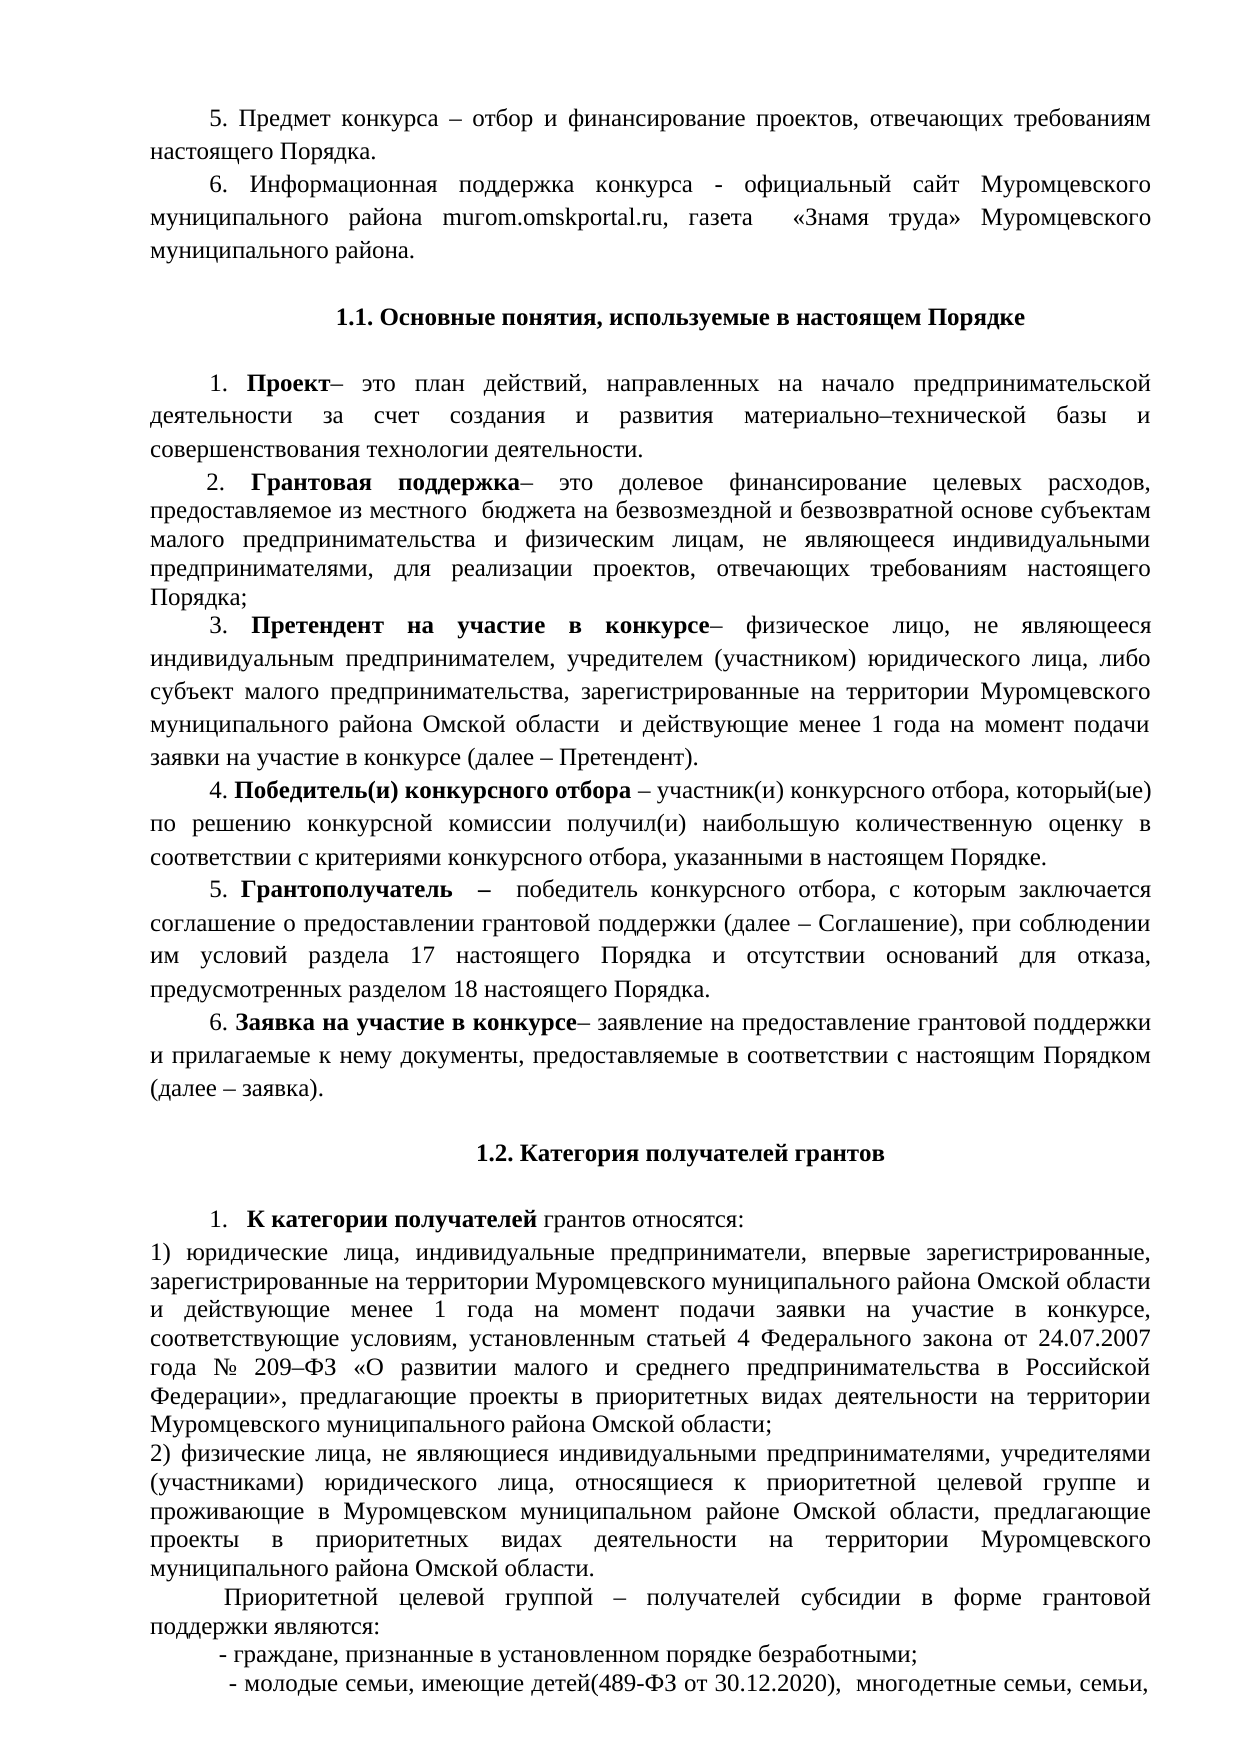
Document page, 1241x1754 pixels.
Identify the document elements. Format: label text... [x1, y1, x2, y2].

text 6. Заявка на участие в конкурсе– заявление на предоставление грантовой поддержки и прилагаемые к нему документы, предоставляемые в соответствии с настоящим Порядком (далее – заявка). [150, 1007, 1152, 1101]
text 1.2. Категория получателей грантов [150, 1138, 1152, 1167]
text 2. Грантовая поддержка– это долевое финансирование целевых расходов, предоставляемое из местного бюджета на безвозмездной и безвозвратной основе субъектам малого предпринимательства и физическим лицам, не являющееся индивидуальными предпринимателями, для реализации проектов, отвечающих требованиям настоящего Порядка; [150, 467, 1152, 610]
text 1) юридические лица, индивидуальные предприниматели, впервые зарегистрированные, зарегистрированные на территории Муромцевского муниципального района Омской области и действующие менее 1 года на момент подачи заявки на участие в конкурсе, соответствующие условиям, установленным статьей 4 Федерального закона от 24.07.2007 года № 209–ФЗ «О развитии малого и среднего предпринимательства в Российской Федерации», предлагающие проекты в приоритетных видах деятельности на территории Муромцевского муниципального района Омской области; [150, 1237, 1152, 1438]
text 1. К категории получателей грантов относятся: [150, 1204, 1152, 1233]
text 2) физические лица, не являющиеся индивидуальными предпринимателями, учредителями (участниками) юридического лица, относящиеся к приоритетной целевой группе и проживающие в Муромцевском муниципальном районе Омской области, предлагающие проекты в приоритетных видах деятельности на территории Муромцевского муниципального района Омской области. [150, 1438, 1152, 1582]
title - граждане, признанные в установленном порядке безработными; [150, 1639, 1152, 1668]
text Приоритетной целевой группой – получателей субсидии в форме грантовой поддержки являются: [150, 1582, 1152, 1639]
text 5. Предмет конкурса – отбор и финансирование проектов, отвечающих требованиям настоящего Порядка. [150, 103, 1152, 165]
text 1. Проект– это план действий, направленных на начало предпринимательской деятельности за счет создания и развития материально–технической базы и совершенствования технологии деятельности. [150, 368, 1152, 462]
text 4. Победитель(и) конкурсного отбора – участник(и) конкурсного отбора, который(ые) по решению конкурсной комиссии получил(и) наибольшую количественную оценку в соответствии с критериями конкурсного отбора, указанными в настоящем Порядке. [150, 776, 1152, 870]
text 6. Информационная поддержка конкурса - официальный сайт Муромцевского муниципального района muгom.omskportal.ru, газета «Знамя труда» Муромцевского муниципального района. [150, 169, 1152, 264]
text 5. Грантополучатель – победитель конкурсного отбора, с которым заключается соглашение о предоставлении грантовой поддержки (далее – Соглашение), при соблюдении им условий раздела 17 настоящего Порядка и отсутствии оснований для отказа, предусмотренных разделом 18 настоящего Порядка. [150, 874, 1152, 1002]
text 3. Претендент на участие в конкурсе– физическое лицо, не являющееся индивидуальным предпринимателем, учредителем (участником) юридического лица, либо субъект малого предпринимательства, зарегистрированные на территории Муромцевского муниципального района Омской области и действующие менее 1 года на момент подачи заявки на участие в конкурсе (далее – Претендент). [150, 610, 1152, 771]
text 1.1. Основные понятия, используемые в настоящем Порядке [150, 302, 1152, 330]
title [150, 1668, 1152, 1697]
